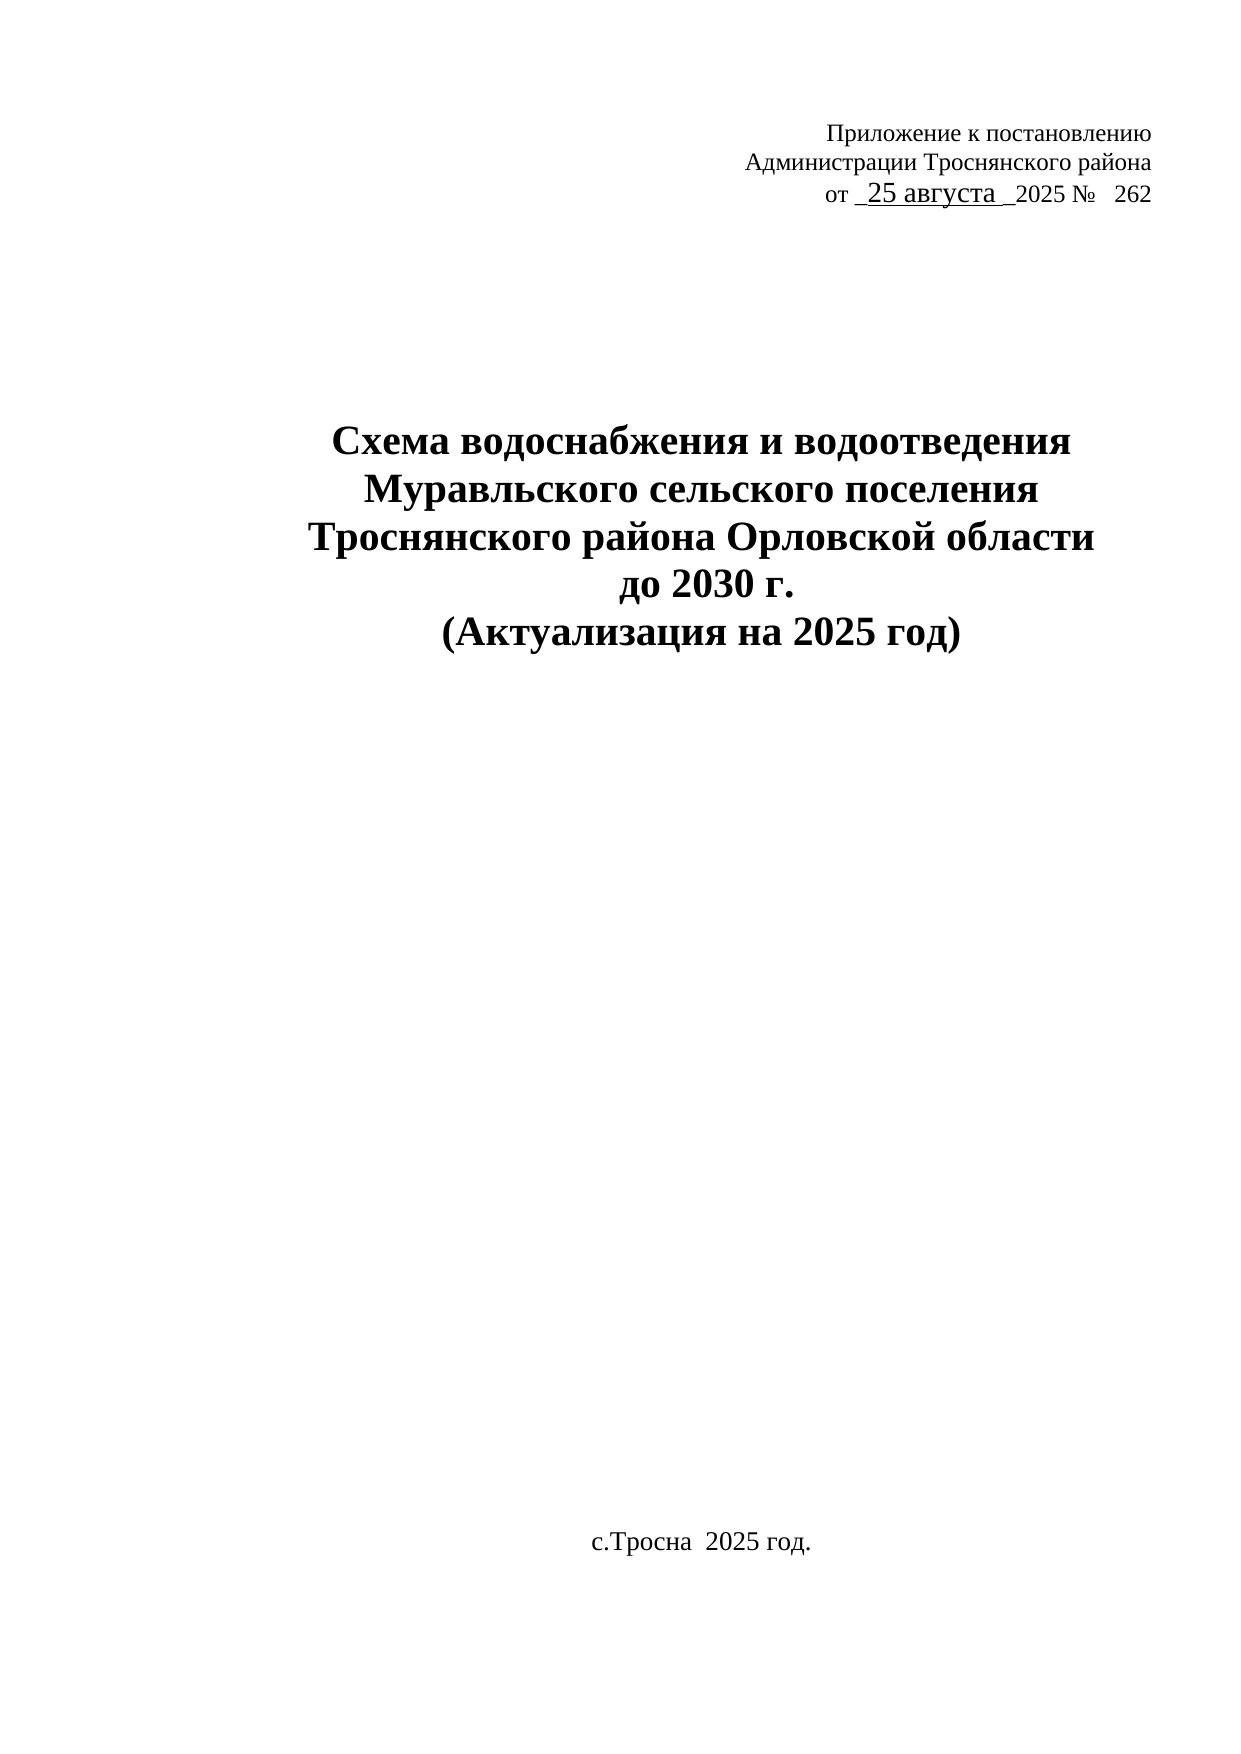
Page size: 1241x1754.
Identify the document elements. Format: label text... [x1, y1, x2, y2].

text с.Тросна 2025 год. [177, 1525, 1152, 1556]
text Приложение к постановлению Администрации Троснянского района [723, 118, 1152, 176]
text (Актуализация на 2025 год) [177, 607, 1152, 655]
text до 2030 г. [177, 559, 1152, 607]
text от _25 августа _2025 № 262 [177, 176, 1152, 209]
text Схема водоснабжения и водоотведения [177, 415, 1152, 463]
text Троснянского района Орловской области [177, 511, 1152, 559]
text Муравльского сельского поселения [177, 463, 1152, 511]
